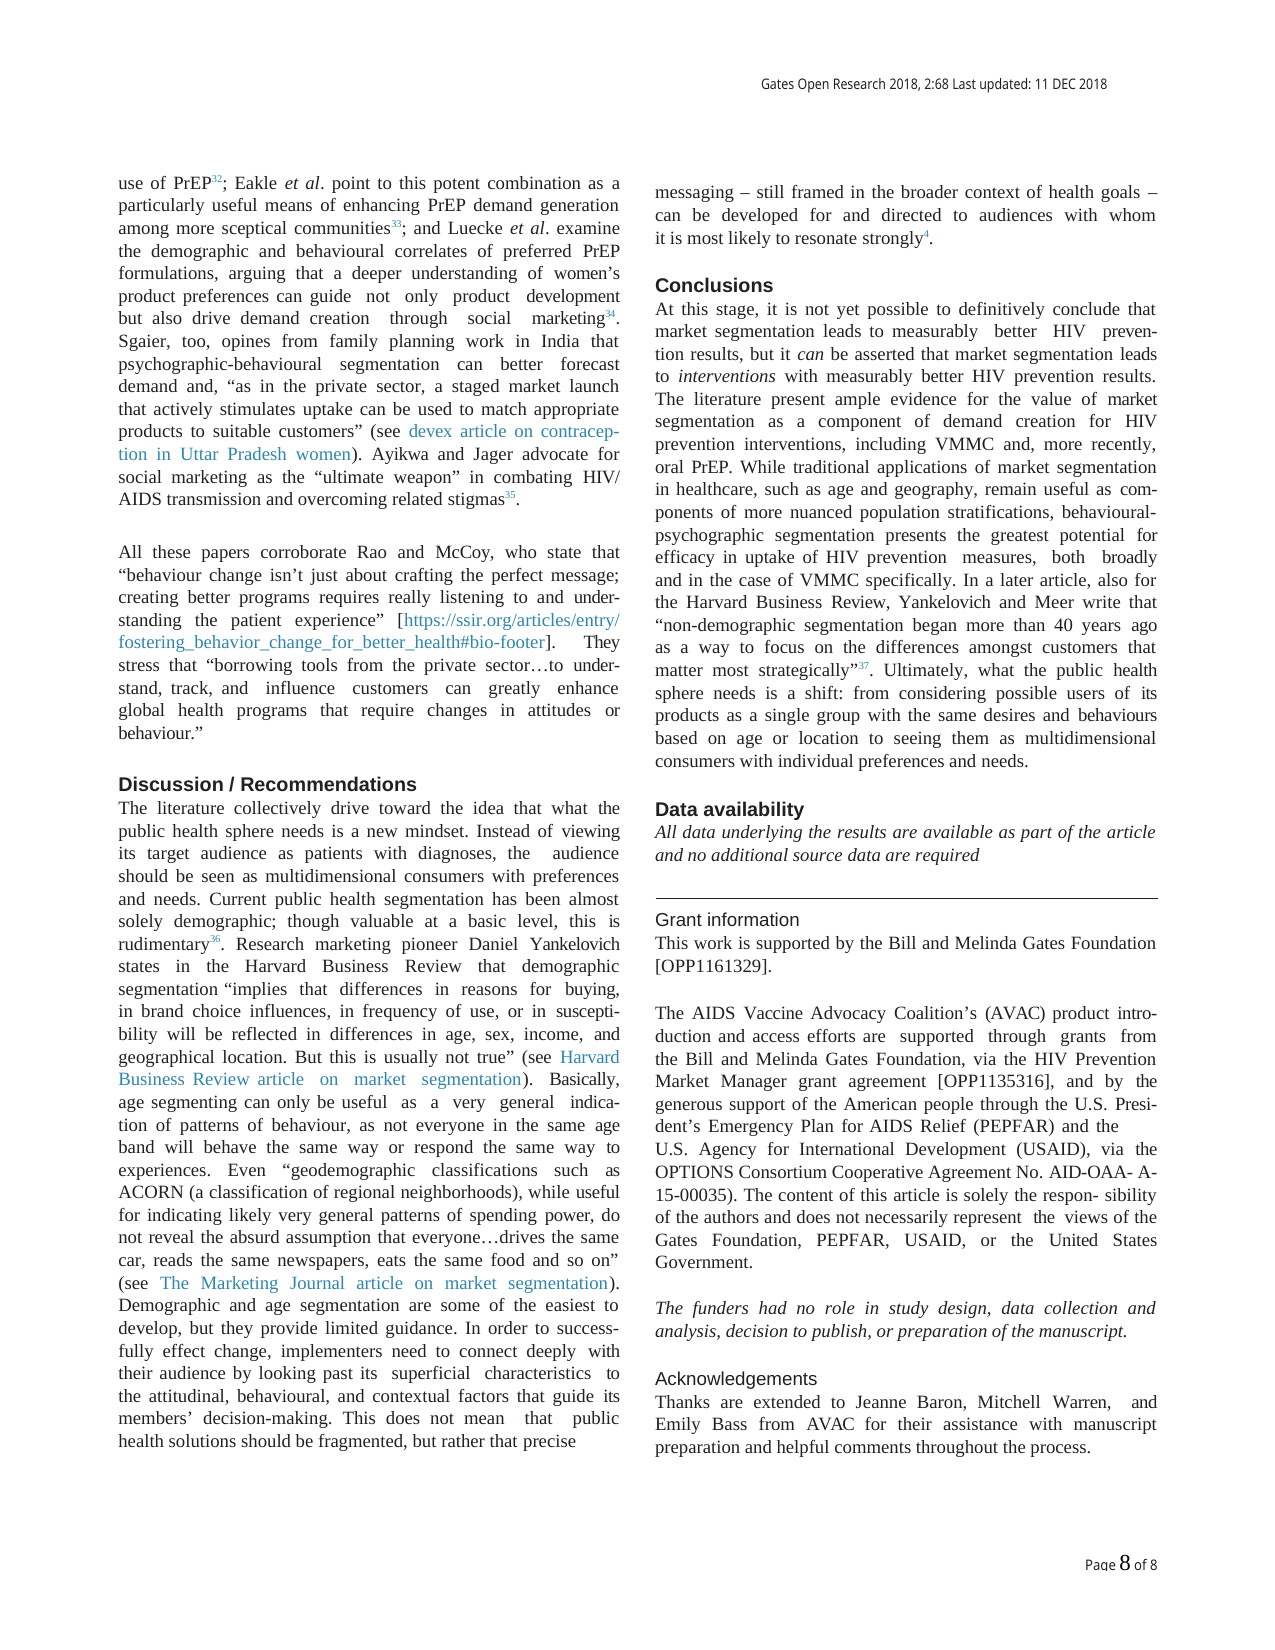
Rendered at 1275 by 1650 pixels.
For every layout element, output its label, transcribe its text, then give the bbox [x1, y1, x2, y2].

text Thanks are extended to Jeanne Baron, Mitchell Warren, and Emily Bass from AVAC for their assistance with manuscript preparation and helpful comments throughout the process. [655, 1391, 1157, 1457]
text All data underlying the results are available as part of the article and no additional source data are required [655, 821, 1157, 866]
text The literature collectively drive toward the idea that what the public health sphere needs is a new mindset. Instead of viewing its target audience as patients with diagnoses, the audience should be seen as multidimensional consumers with preferences and needs. Current public health segmentation has been almost solely demographic; though valuable at a basic level, this is rudimentary36. Research marketing pioneer Daniel Yankelovich states in the Harvard Business Review that demographic segmentation “implies that differences in reasons for buying, in brand choice influences, in frequency of use, or in suscepti- bility will be reflected in differences in age, sex, income, and geographical location. But this is usually not true” (see Harvard Business Review article on market segmentation). Basically, age segmenting can only be useful as a very general indica- tion of patterns of behaviour, as not everyone in the same age band will behave the same way or respond the same way to experiences. Even “geodemographic classifications such as ACORN (a classification of regional neighborhoods), while useful for indicating likely very general patterns of spending power, do not reveal the absurd assumption that everyone…drives the same car, reads the same newspapers, eats the same food and so on” (see The Marketing Journal article on market segmentation). Demographic and age segmentation are some of the easiest to develop, but they provide limited guidance. In order to success- fully effect change, implementers need to connect deeply with their audience by looking past its superficial characteristics to the attitudinal, behavioural, and contextual factors that guide its members’ decision-making. This does not mean that public health solutions should be fragmented, but rather that precise [118, 797, 620, 1451]
text U.S. Agency for International Development (USAID), via the OPTIONS Consortium Cooperative Agreement No. AID-OAA- A-15-00035). The content of this article is solely the respon- sibility of the authors and does not necessarily represent the views of the Gates Foundation, PEPFAR, USAID, or the United States Government. [655, 1138, 1157, 1273]
text Grant information [655, 909, 1171, 931]
text The funders had no role in study design, data collection and analysis, decision to publish, or preparation of the manuscript. [655, 1297, 1157, 1341]
text messaging – still framed in the broader context of health goals – can be developed for and directed to audiences with whom it is most likely to resonate strongly4. [655, 181, 1157, 248]
text use of PrEP32; Eakle et al. point to this potent combination as a particularly useful means of enhancing PrEP demand generation among more sceptical communities33; and Luecke et al. examine the demographic and behavioural correlates of preferred PrEP formulations, arguing that a deeper understanding of women’s product preferences can guide not only product development but also drive demand creation through social marketing34. Sgaier, too, opines from family planning work in India that psychographic-behavioural segmentation can better forecast demand and, “as in the private sector, a staged market launch that actively stimulates uptake can be used to match appropriate products to suitable customers” (see devex article on contracep- tion in Uttar Pradesh women). Ayikwa and Jager advocate for social marketing as the “ultimate weapon” in combating HIV/ AIDS transmission and overcoming related stigmas35. [118, 172, 620, 510]
text This work is supported by the Bill and Melinda Gates Foundation [OPP1161329]. [655, 932, 1157, 976]
subtitle Discussion / Recommendations [118, 773, 624, 796]
subtitle Conclusions [655, 273, 1171, 296]
text The AIDS Vaccine Advocacy Coalition’s (AVAC) product intro- duction and access efforts are supported through grants from the Bill and Melinda Gates Foundation, via the HIV Prevention Market Manager grant agreement [OPP1135316], and by the generous support of the American people through the U.S. Presi- dent’s Emergency Plan for AIDS Relief (PEPFAR) and the [655, 1002, 1157, 1137]
text Acknowledgements [655, 1368, 1171, 1389]
subtitle Data availability [655, 797, 1171, 820]
text At this stage, it is not yet possible to definitively conclude that market segmentation leads to measurably better HIV preven- tion results, but it can be asserted that market segmentation leads to interventions with measurably better HIV prevention results. The literature present ample evidence for the value of market segmentation as a component of demand creation for HIV prevention interventions, including VMMC and, more recently, oral PrEP. While traditional applications of market segmentation in healthcare, such as age and geography, remain useful as com- ponents of more nuanced population stratifications, behavioural- psychographic segmentation presents the greatest potential for efficacy in uptake of HIV prevention measures, both broadly and in the case of VMMC specifically. In a later article, also for the Harvard Business Review, Yankelovich and Meer write that “non-demographic segmentation began more than 40 years ago as a way to focus on the differences amongst customers that matter most strategically”37. Ultimately, what the public health sphere needs is a shift: from considering possible users of its products as a single group with the same desires and behaviours based on age or location to seeing them as multidimensional consumers with individual preferences and needs. [655, 297, 1157, 771]
text All these papers corroborate Rao and McCoy, who state that “behaviour change isn’t just about crafting the perfect message; creating better programs requires really listening to and under- standing the patient experience” [https://ssir.org/articles/entry/ fostering_behavior_change_for_better_health#bio-footer]. They stress that “borrowing tools from the private sector…to under- stand, track, and influence customers can greatly enhance global health programs that require changes in attitudes or behaviour.” [118, 541, 620, 743]
